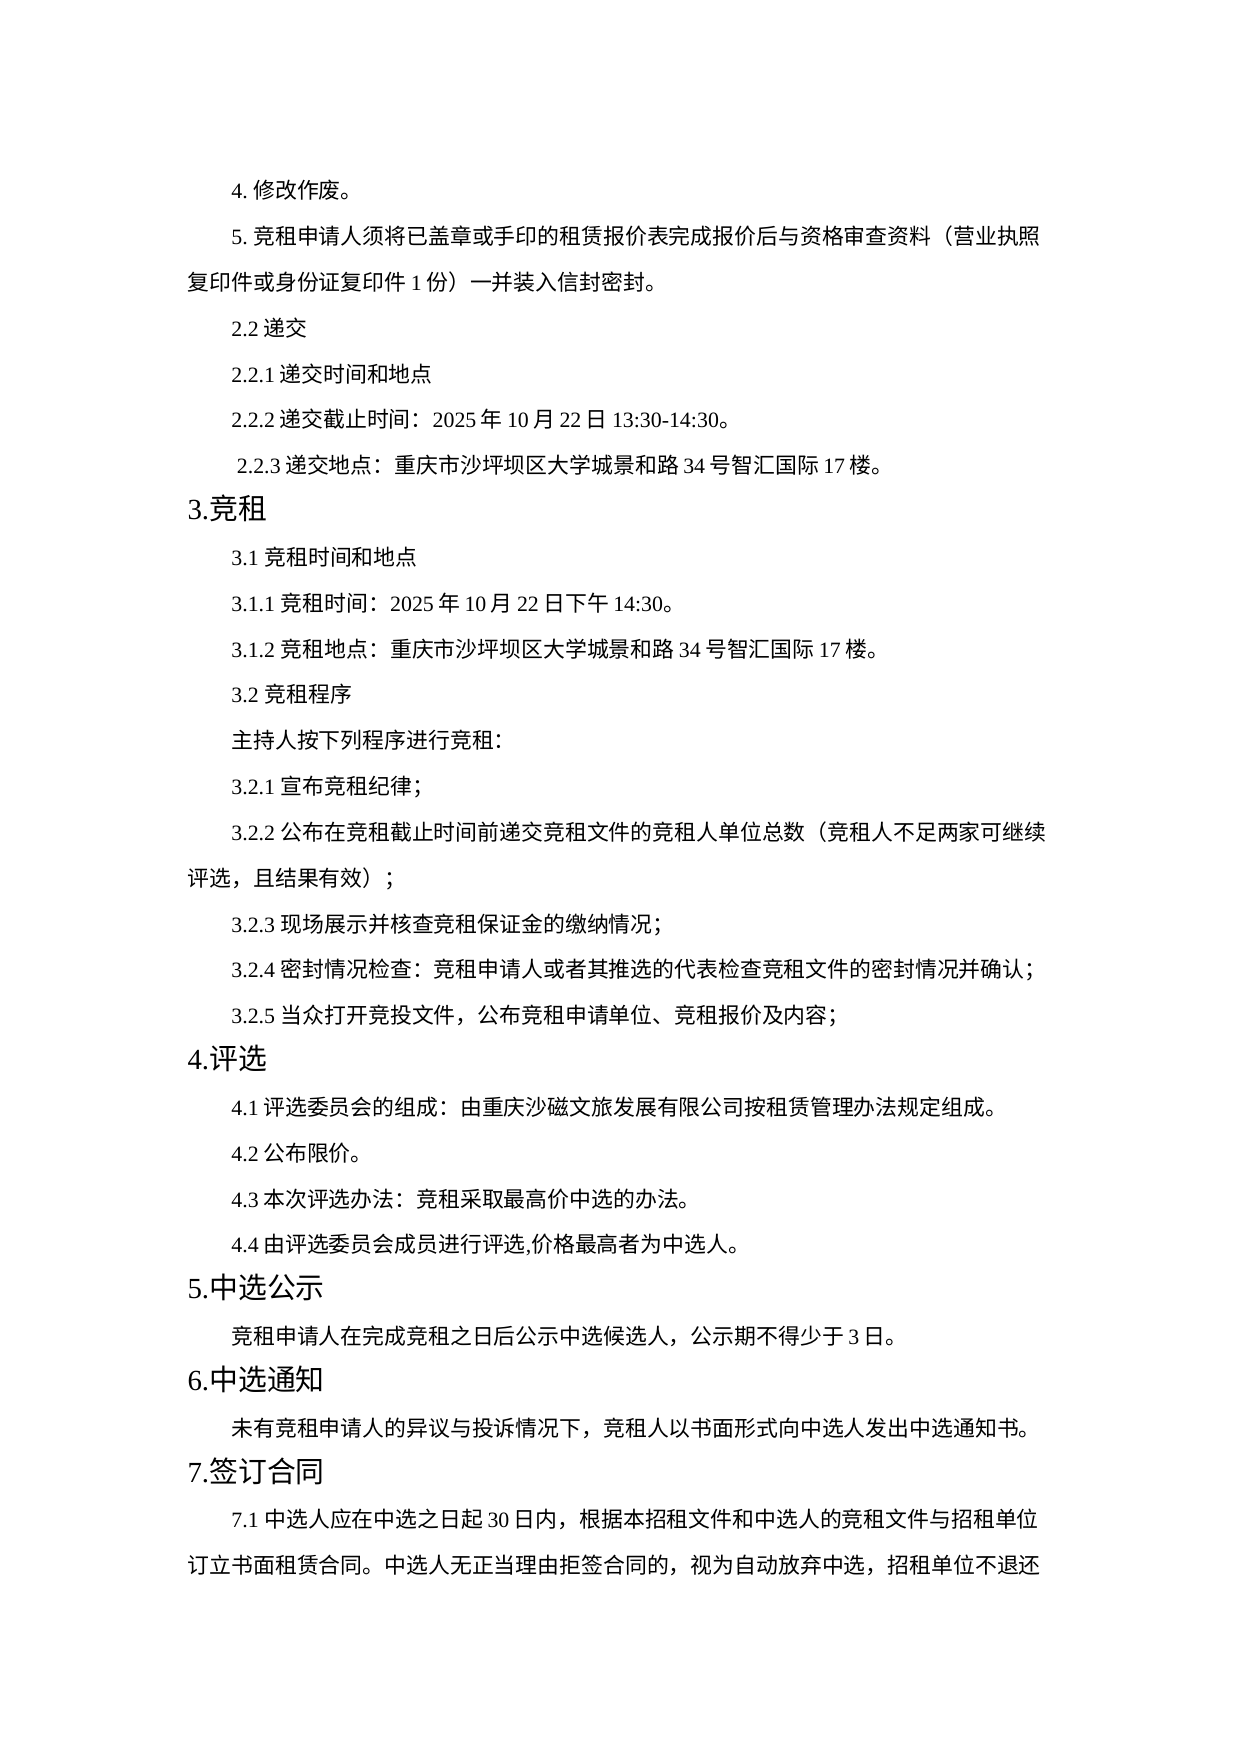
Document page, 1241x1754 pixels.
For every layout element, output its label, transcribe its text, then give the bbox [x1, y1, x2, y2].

text 3.2.5 当众打开竞投文件，公布竞租申请单位、竞租报价及内容； [187, 987, 1053, 1033]
text 3.2.1 宣布竞租纪律； [187, 758, 1053, 804]
text 4. 修改作废。 [187, 162, 1053, 208]
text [187, 1491, 1053, 1583]
text 2.2递交 [187, 299, 1053, 345]
subtitle 4.评选 [187, 1033, 1053, 1079]
text 主持人按下列程序进行竞租： [187, 712, 1053, 758]
text 4.3本次评选办法：竞租采取最高价中选的办法。 [187, 1170, 1053, 1216]
text 3.2.4 密封情况检查：竞租申请人或者其推选的代表检查竞租文件的密封情况并确认； [187, 941, 1053, 987]
subtitle 7.签订合同 [187, 1445, 1053, 1491]
text 2.2.1递交时间和地点 [187, 345, 1053, 391]
subtitle 5.中选公示 [187, 1262, 1053, 1308]
text 4.4由评选委员会成员进行评选,价格最高者为中选人。 [187, 1216, 1053, 1262]
text 3.1.2 竞租地点：重庆市沙坪坝区大学城景和路34号智汇国际17楼。 [187, 620, 1053, 666]
text 3.1.1 竞租时间：2025年10月22日下午14:30。 [187, 574, 1053, 620]
text 3.2 竞租程序 [187, 666, 1053, 712]
text 3.2.2 公布在竞租截止时间前递交竞租文件的竞租人单位总数（竞租人不足两家可继续评选，且结果有效）； [187, 804, 1053, 895]
subtitle 3.竞租 [187, 483, 1053, 529]
text 2.2.2递交截止时间：2025年10月22日13:30-14:30。 [187, 391, 1053, 437]
text 未有竞租申请人的异议与投诉情况下，竞租人以书面形式向中选人发出中选通知书。 [187, 1399, 1053, 1445]
text 5. 竞租申请人须将已盖章或手印的租赁报价表完成报价后与资格审查资料（营业执照复印件或身份证复印件1份）一并装入信封密封。 [187, 208, 1053, 299]
text 2.2.3递交地点：重庆市沙坪坝区大学城景和路34号智汇国际17楼。 [187, 437, 1053, 483]
subtitle 6.中选通知 [187, 1354, 1053, 1399]
text 竞租申请人在完成竞租之日后公示中选候选人，公示期不得少于3日。 [187, 1308, 1053, 1354]
text 4.1评选委员会的组成：由重庆沙磁文旅发展有限公司按租赁管理办法规定组成。 [187, 1079, 1053, 1124]
text 3.1 竞租时间和地点 [187, 529, 1053, 574]
text 3.2.3 现场展示并核查竞租保证金的缴纳情况； [187, 895, 1053, 941]
text 4.2公布限价。 [187, 1124, 1053, 1170]
